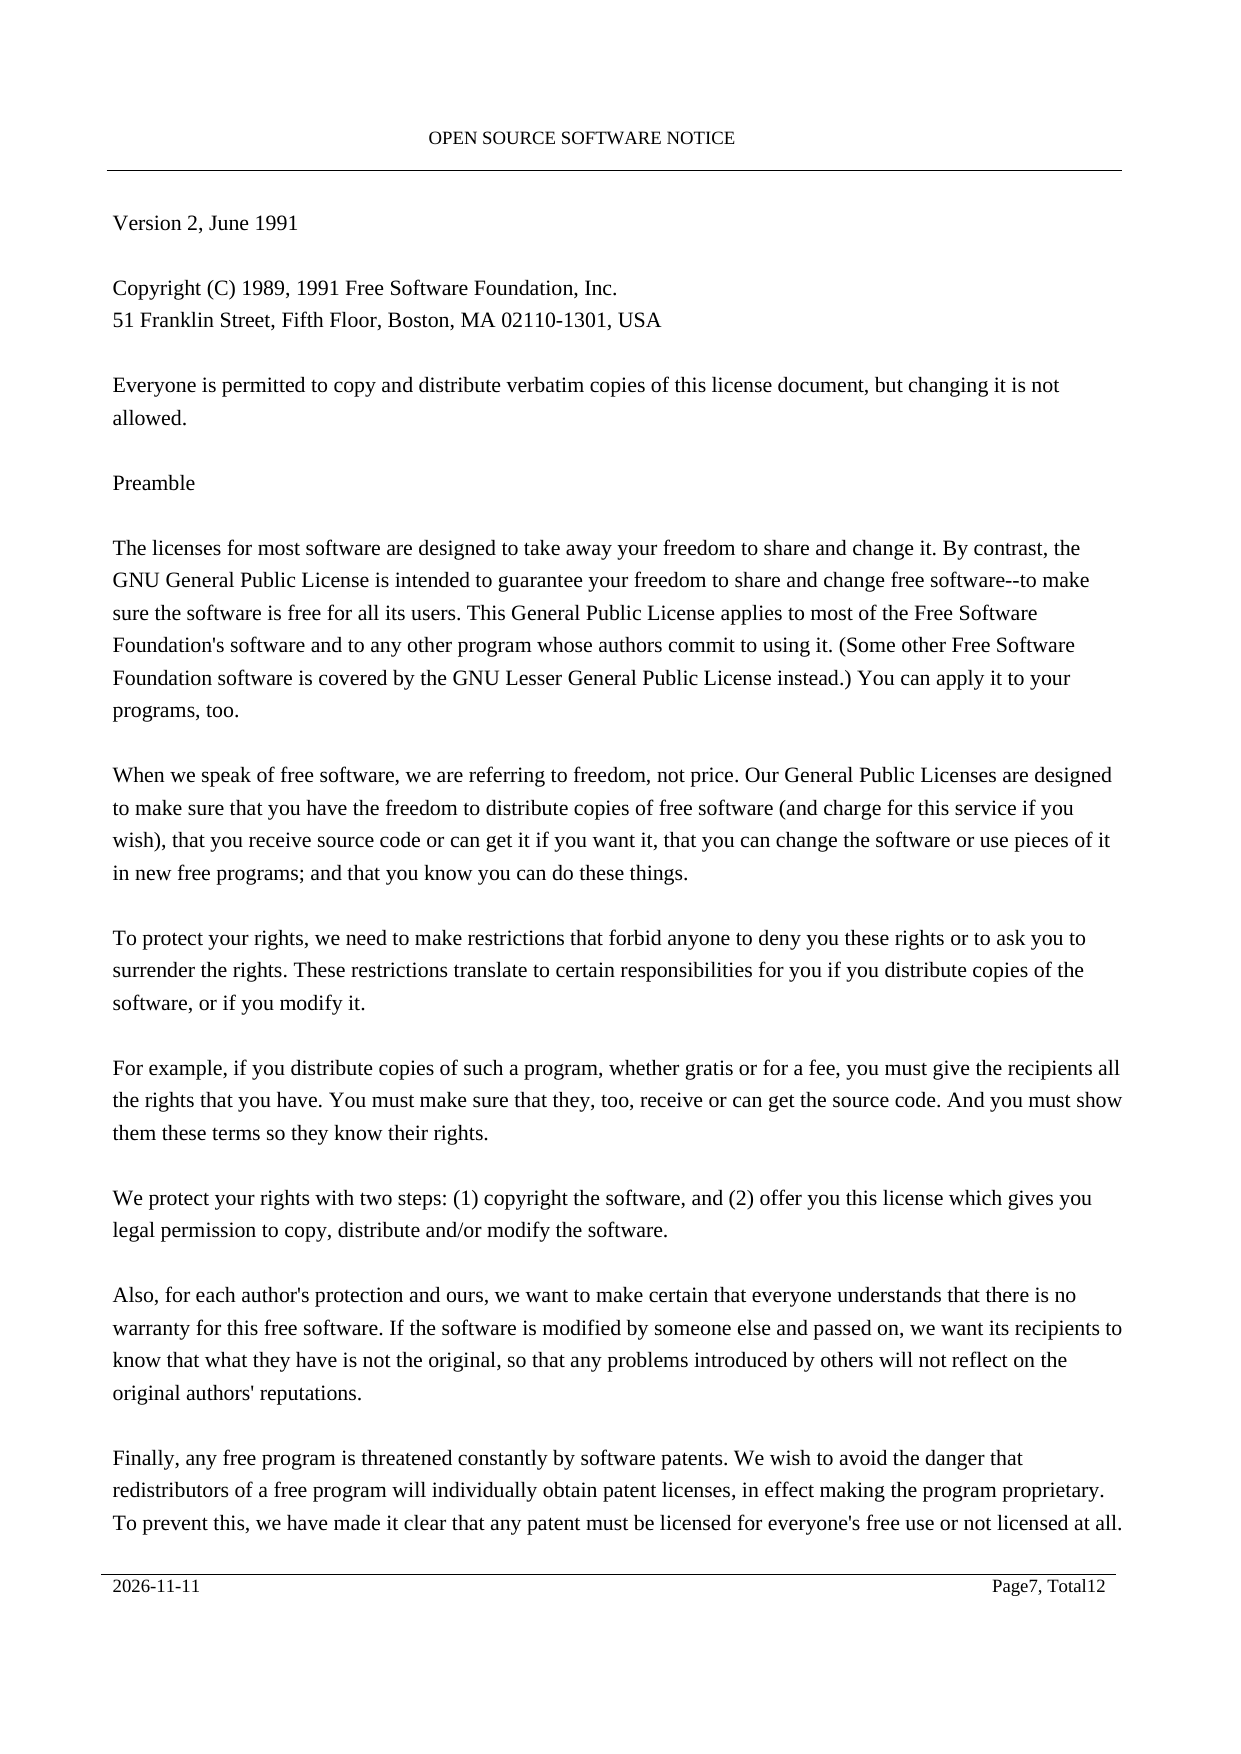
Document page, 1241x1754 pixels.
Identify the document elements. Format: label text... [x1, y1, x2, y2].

text The licenses for most software are designed to take away your freedom to share and change it. By contrast, the GNU General Public License is intended to guarantee your freedom to share and change free software--to make sure the software is free for all its users. This General Public License applies to most of the Free Software Foundation's software and to any other program whose authors commit to using it. (Some other Free Software Foundation software is covered by the GNU Lesser General Public License instead.) You can apply it to your programs, too. [112, 531, 1128, 726]
text To protect your rights, we need to make restrictions that forbid anyone to deny you these rights or to ask you to surrender the rights. These restrictions translate to certain responsibilities for you if you distribute copies of the software, or if you modify it. [112, 921, 1128, 1019]
text Finally, any free program is threatened constantly by software patents. We wish to avoid the danger that redistributors of a free program will individually obtain patent licenses, in effect making the program proprietary. To prevent this, we have made it clear that any patent must be licensed for everyone's free use or not licensed at all. [112, 1441, 1128, 1539]
text Copyright (C) 1989, 1991 Free Software Foundation, Inc. [112, 271, 1128, 304]
text Preamble [112, 466, 1128, 499]
text We protect your rights with two steps: (1) copyright the software, and (2) offer you this license which gives you legal permission to copy, distribute and/or modify the software. [112, 1181, 1128, 1246]
text 51 Franklin Street, Fifth Floor, Boston, MA 02110-1301, USA [112, 304, 1128, 336]
text When we speak of free software, we are referring to freedom, not price. Our General Public Licenses are designed to make sure that you have the freedom to distribute copies of free software (and charge for this service if you wish), that you receive source code or can get it if you want it, that you can change the software or use pieces of it in new free programs; and that you know you can do these things. [112, 759, 1128, 889]
text Version 2, June 1991 [112, 206, 1128, 239]
text Everyone is permitted to copy and distribute verbatim copies of this license document, but changing it is not allowed. [112, 369, 1128, 434]
text Also, for each author's protection and ours, we want to make certain that everyone understands that there is no warranty for this free software. If the software is modified by someone else and passed on, we want its recipients to know that what they have is not the original, so that any problems introduced by others will not reflect on the original authors' reputations. [112, 1279, 1128, 1409]
text For example, if you distribute copies of such a program, whether gratis or for a fee, you must give the recipients all the rights that you have. You must make sure that they, too, receive or can get the source code. And you must show them these terms so they know their rights. [112, 1051, 1128, 1149]
